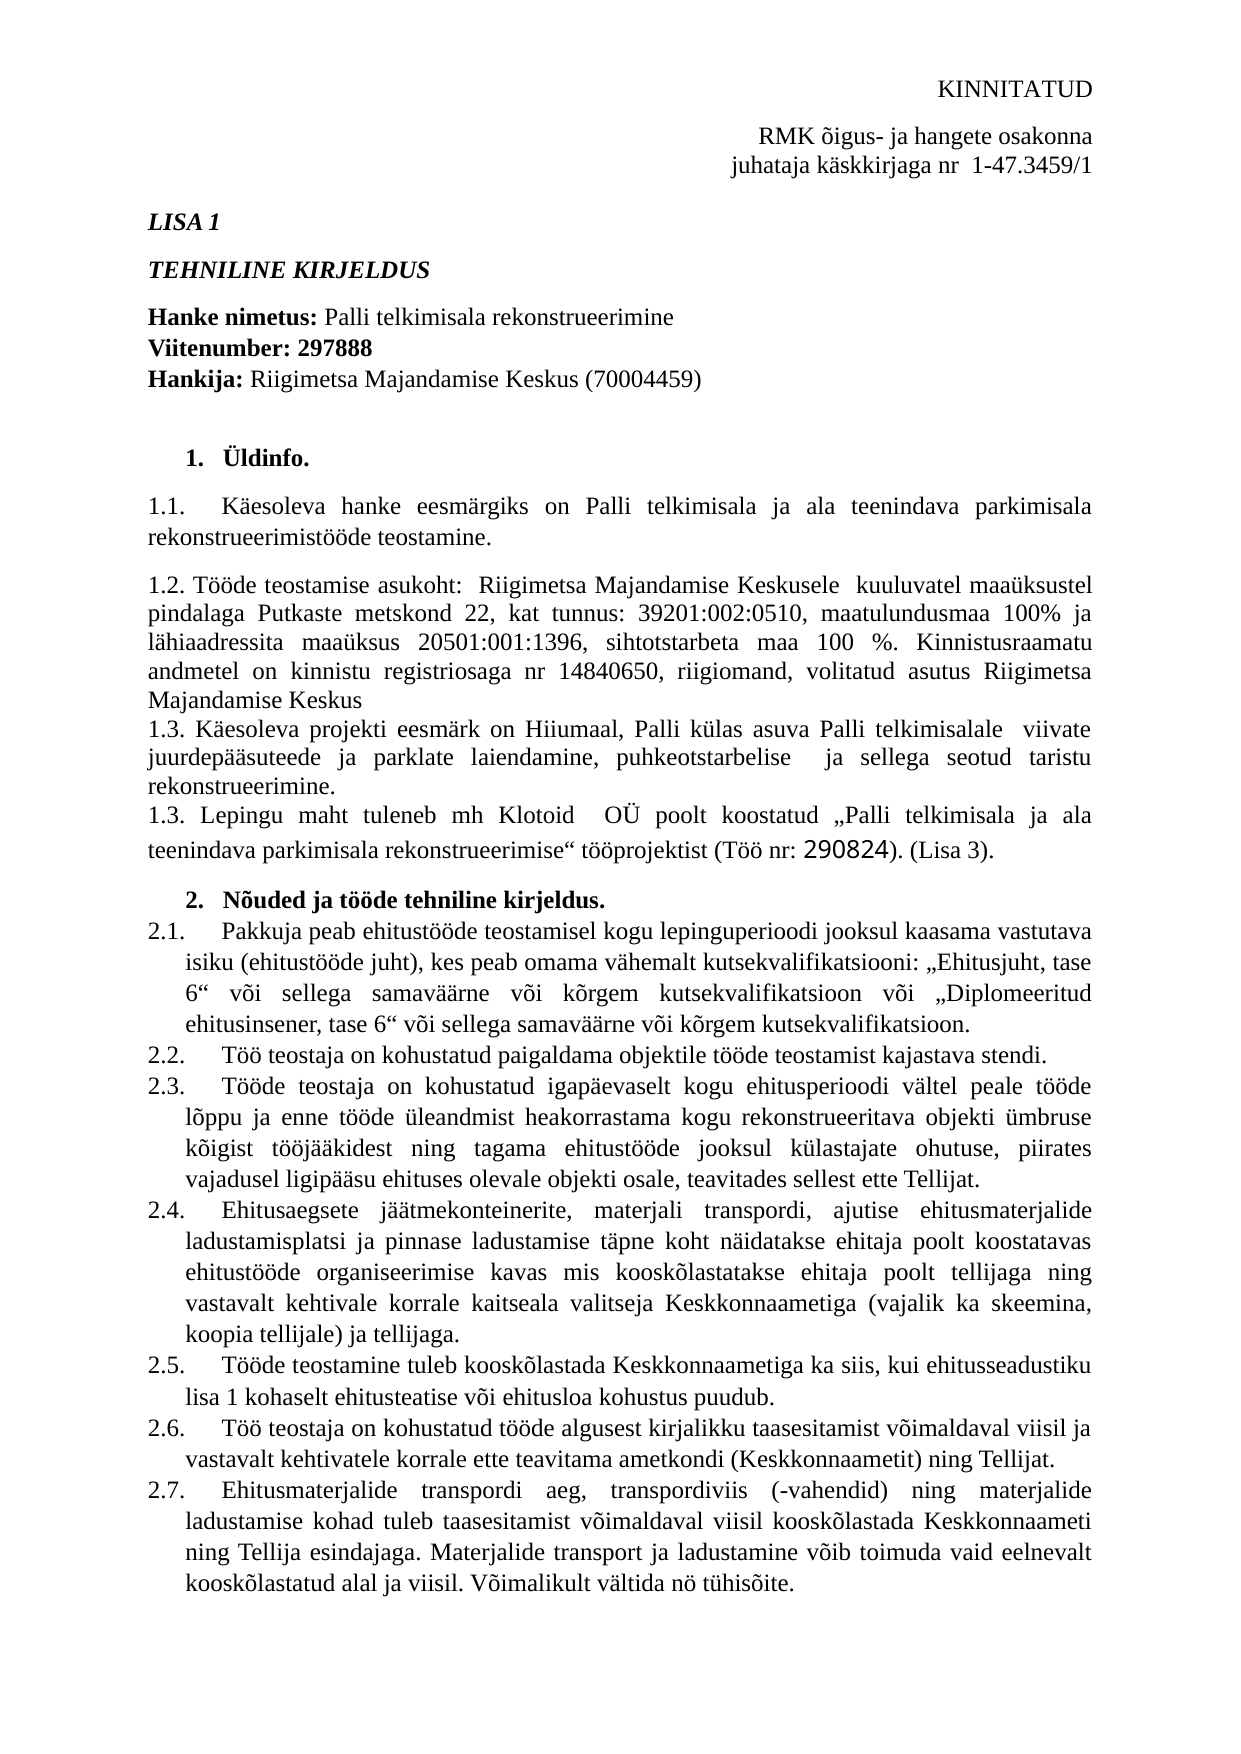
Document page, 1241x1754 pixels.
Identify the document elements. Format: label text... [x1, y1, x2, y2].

list Ehitusaegsete jäätmekonteinerite, materjali transpordi, ajutise ehitusmaterjalide ladustamisplatsi ja pinnase ladustamise täpne koht näidatakse ehitaja poolt koostatavas ehitustööde organiseerimise kavas mis kooskõlastatakse ehitaja poolt tellijaga ning vastavalt kehtivale korrale kaitseala valitseja Keskkonnaametiga (vajalik ka skeemina, koopia tellijale) ja tellijaga. [148, 1195, 1093, 1348]
text Viitenumber: 297888 [148, 333, 1093, 362]
text TEHNILINE KIRJELDUS [148, 255, 1093, 283]
list Pakkuja peab ehitustööde teostamisel kogu lepinguperioodi jooksul kaasama vastutava isiku (ehitustööde juht), kes peab omama vähemalt kutsekvalifikatsiooni: „Ehitusjuht, tase 6“ või sellega samaväärne või kõrgem kutsekvalifikatsioon või „Diplomeeritud ehitusinsener, tase 6“ või sellega samaväärne või kõrgem kutsekvalifikatsioon. [148, 916, 1093, 1038]
list Töö teostaja on kohustatud tööde algusest kirjalikku taasesitamist võimaldaval viisil ja vastavalt kehtivatele korrale ette teavitama ametkondi (Keskkonnaametit) ning Tellijat. [148, 1413, 1093, 1472]
list Töö teostaja on kohustatud paigaldama objektile tööde teostamist kajastava stendi. [148, 1040, 1093, 1069]
text 1.3. Lepingu maht tuleneb mh Klotoid OÜ poolt koostatud „Palli telkimisala ja ala teenindava parkimisala rekonstrueerimise“ tööprojektist (Töö nr: 290824). (Lisa 3). [148, 800, 1093, 866]
text Hankija: Riigimetsa Majandamise Keskus (70004459) [148, 364, 1093, 393]
text Hanke nimetus: Palli telkimisala rekonstrueerimine [148, 302, 1093, 331]
text 1.3. Käesoleva projekti eesmärk on Hiiumaal, Palli külas asuva Palli telkimisalale viivate juurdepääsuteede ja parklate laiendamine, puhkeotstarbelise ja sellega seotud taristu rekonstrueerimine. [148, 714, 1093, 800]
list Nõuded ja tööde tehniline kirjeldus. [185, 885, 1093, 914]
text 1.2. Tööde teostamise asukoht: Riigimetsa Majandamise Keskusele kuuluvatel maaüksustel pindalaga Putkaste metskond 22, kat tunnus: 39201:002:0510, maatulundusmaa 100% ja lähiaadressita maaüksus 20501:001:1396, sihtotstarbeta maa 100 %. Kinnistusraamatu andmetel on kinnistu registriosaga nr 14840650, riigiomand, volitatud asutus Riigimetsa Majandamise Keskus [148, 570, 1093, 714]
list Tööde teostaja on kohustatud igapäevaselt kogu ehitusperioodi vältel peale tööde lõppu ja enne tööde üleandmist heakorrastama kogu rekonstrueeritava objekti ümbruse kõigist tööjääkidest ning tagama ehitustööde jooksul külastajate ohutuse, piirates vajadusel ligipääsu ehituses olevale objekti osale, teavitades sellest ette Tellijat. [148, 1071, 1093, 1193]
list Ehitusmaterjalide transpordi aeg, transpordiviis (-vahendid) ning materjalide ladustamise kohad tuleb taasesitamist võimaldaval viisil kooskõlastada Keskkonnaameti ning Tellija esindajaga. Materjalide transport ja ladustamine võib toimuda vaid eelnevalt kooskõlastatud alal ja viisil. Võimalikult vältida nö tühisõite. [148, 1475, 1093, 1597]
text LISA 1 [148, 207, 1093, 236]
list Tööde teostamine tuleb kooskõlastada Keskkonnaametiga ka siis, kui ehitusseadustiku lisa 1 kohaselt ehitusteatise või ehitusloa kohustus puudub. [148, 1351, 1093, 1410]
list Üldinfo. [185, 443, 1093, 472]
text 1.1. Käesoleva hanke eesmärgiks on Palli telkimisala ja ala teenindava parkimisala rekonstrueerimistööde teostamine. [148, 491, 1093, 551]
